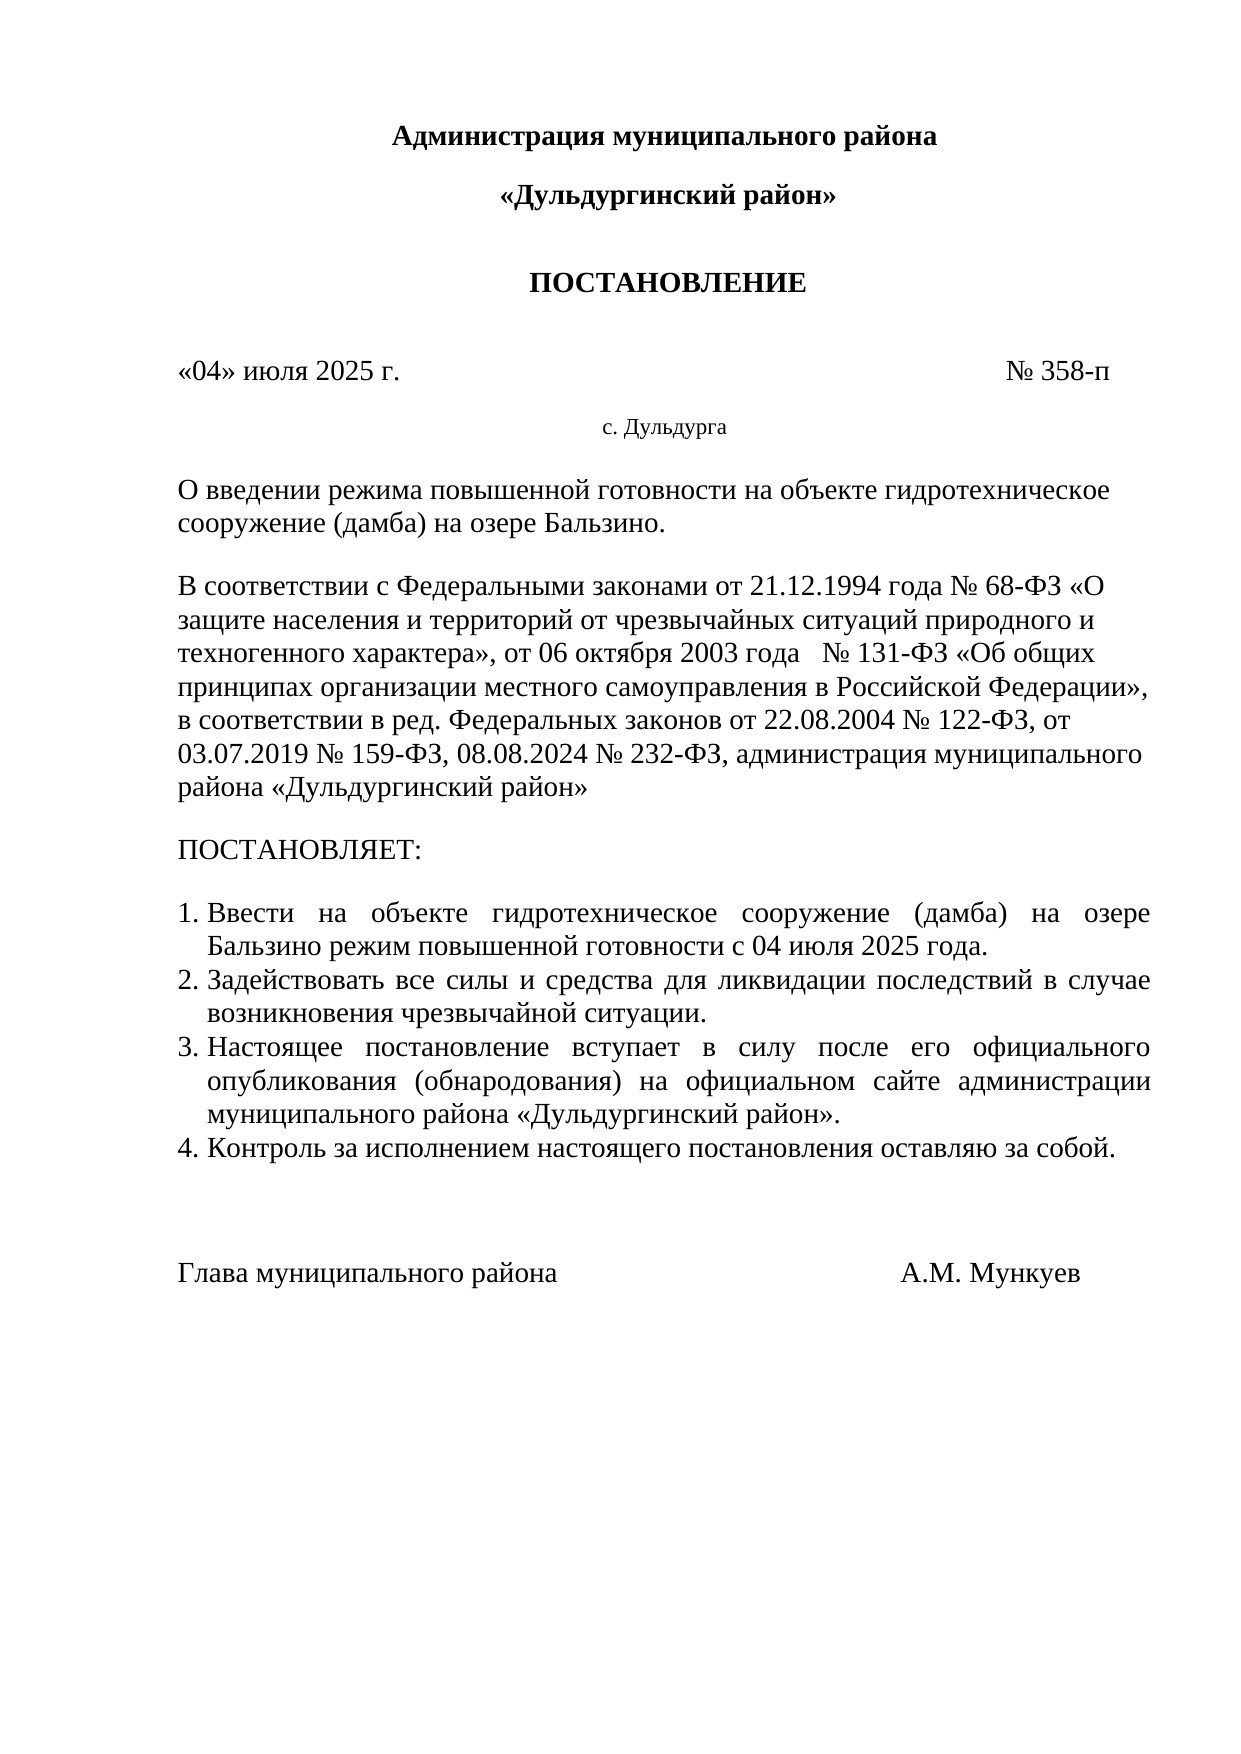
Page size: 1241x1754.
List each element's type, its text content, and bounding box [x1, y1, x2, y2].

list Задействовать все силы и средства для ликвидации последствий в случае возникновения чрезвычайной ситуации. [177, 962, 1152, 1029]
text О введении режима повышенной готовности на объекте гидротехническое сооружение (дамба) на озере Бальзино. [177, 472, 1152, 539]
text «Дульдургинский район» [177, 177, 1152, 211]
text Глава муниципального района А.М. Мункуев [177, 1255, 1152, 1289]
text с. Дульдурга [177, 413, 1152, 439]
list Контроль за исполнением настоящего постановления оставляю за собой. [177, 1130, 1152, 1163]
text «04» июля 2025 г. № 358-п [177, 353, 1152, 387]
list Настоящее постановление вступает в силу после его официального опубликования (обнародования) на официальном сайте администрации муниципального района «Дульдургинский район». [177, 1029, 1152, 1130]
list Ввести на объекте гидротехническое сооружение (дамба) на озере Бальзино режим повышенной готовности с 04 июля 2025 года. [177, 895, 1152, 962]
text ПОСТАНОВЛЯЕТ: [177, 832, 1152, 866]
text ПОСТАНОВЛЕНИЕ [177, 265, 1152, 299]
text Администрация муниципального района [177, 118, 1152, 152]
text В соответствии с Федеральными законами от 21.12.1994 года № 68-ФЗ «О защите населения и территорий от чрезвычайных ситуаций природного и техногенного характера», от 06 октября 2003 года № 131-ФЗ «Об общих принципах организации местного самоуправления в Российской Федерации», в соответствии в ред. Федеральных законов от 22.08.2004 № 122-ФЗ, от 03.07.2019 № 159-ФЗ, 08.08.2024 № 232-ФЗ, администрация муниципального района «Дульдургинский район» [177, 568, 1152, 803]
